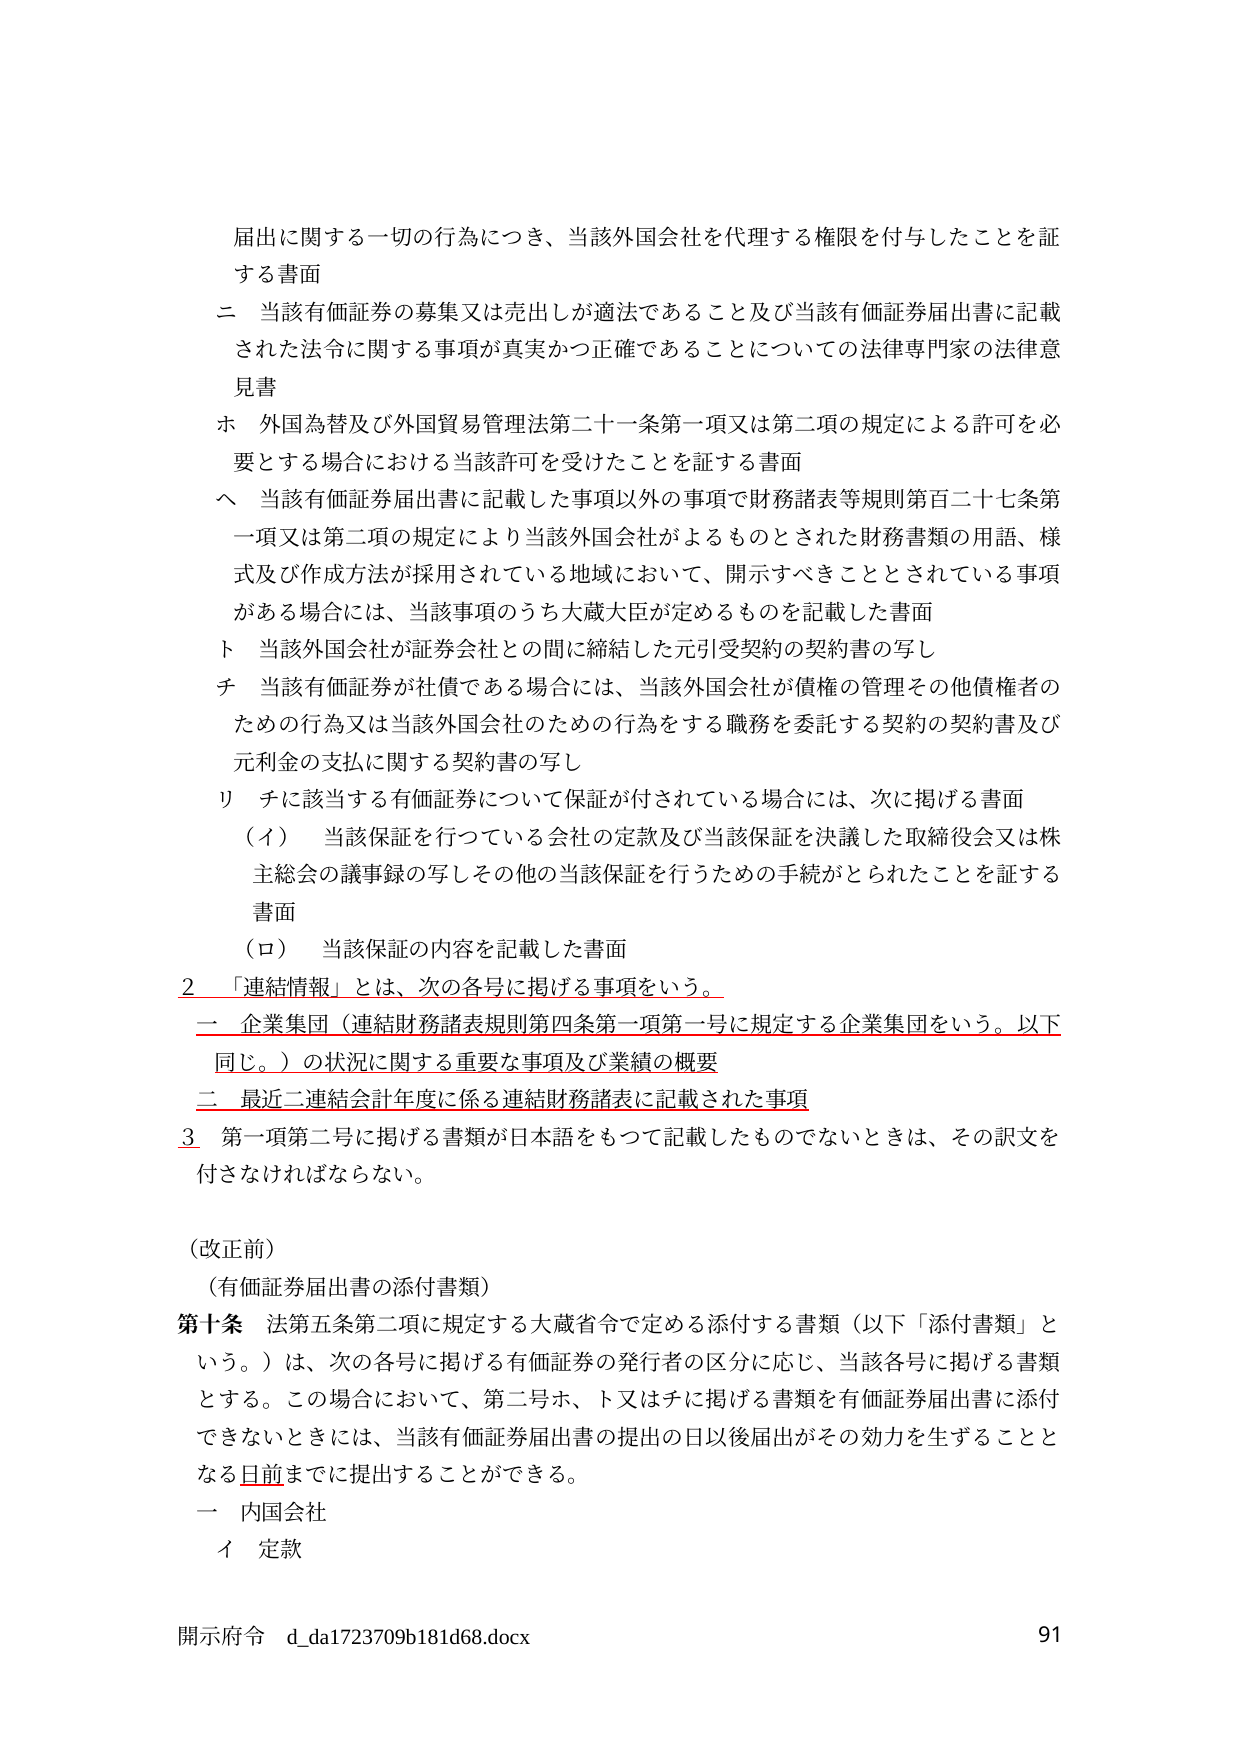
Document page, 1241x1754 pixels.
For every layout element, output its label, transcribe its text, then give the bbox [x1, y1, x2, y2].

text ニ 当該有価証券の募集又は売出しが適法であること及び当該有価証券届出書に記載された法令に関する事項が真実かつ正確であることについての法律専門家の法律意見書 [215, 292, 1063, 404]
text 一 内国会社 [196, 1492, 1063, 1529]
text ヘ 当該有価証券届出書に記載した事項以外の事項で財務諸表等規則第百二十七条第一項又は第二項の規定により当該外国会社がよるものとされた財務書類の用語、様式及び作成方法が採用されている地域において、開示すべきこととされている事項がある場合には、当該事項のうち大蔵大臣が定めるものを記載した書面 [215, 479, 1063, 629]
text 二 最近二連結会計年度に係る連結財務諸表に記載された事項 [196, 1079, 1063, 1117]
text （有価証券届出書の添付書類） [196, 1267, 1063, 1304]
text （ロ） 当該保証の内容を記載した書面 [234, 929, 1063, 967]
text （イ） 当該保証を行つている会社の定款及び当該保証を決議した取締役会又は株主総会の議事録の写しその他の当該保証を行うための手続がとられたことを証する書面 [234, 817, 1063, 929]
text イ 定款 [215, 1529, 1063, 1567]
text 一 企業集団（連結財務諸表規則第四条第一項第一号に規定する企業集団をいう。以下同じ。）の状況に関する重要な事項及び業績の概要 [196, 1004, 1063, 1079]
text ２ 「連結情報」とは、次の各号に掲げる事項をいう。 [177, 967, 1063, 1004]
text ３ 第一項第二号に掲げる書類が日本語をもつて記載したものでないときは、その訳文を付さなければならない。 [177, 1117, 1063, 1192]
text リ チに該当する有価証券について保証が付されている場合には、次に掲げる書面 [215, 779, 1063, 817]
text （改正前） [177, 1229, 1063, 1267]
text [215, 217, 1063, 292]
text ホ 外国為替及び外国貿易管理法第二十一条第一項又は第二項の規定による許可を必要とする場合における当該許可を受けたことを証する書面 [215, 404, 1063, 479]
text ト 当該外国会社が証券会社との間に締結した元引受契約の契約書の写し [215, 629, 1063, 667]
text チ 当該有価証券が社債である場合には、当該外国会社が債権の管理その他債権者のための行為又は当該外国会社のための行為をする職務を委託する契約の契約書及び元利金の支払に関する契約書の写し [215, 667, 1063, 779]
text 第十条 法第五条第二項に規定する大蔵省令で定める添付する書類（以下「添付書類」という。）は、次の各号に掲げる有価証券の発行者の区分に応じ、当該各号に掲げる書類とする。この場合において、第二号ホ、ト又はチに掲げる書類を有価証券届出書に添付できないときには、当該有価証券届出書の提出の日以後届出がその効力を生ずることとなる日前までに提出することができる。 [177, 1304, 1063, 1492]
